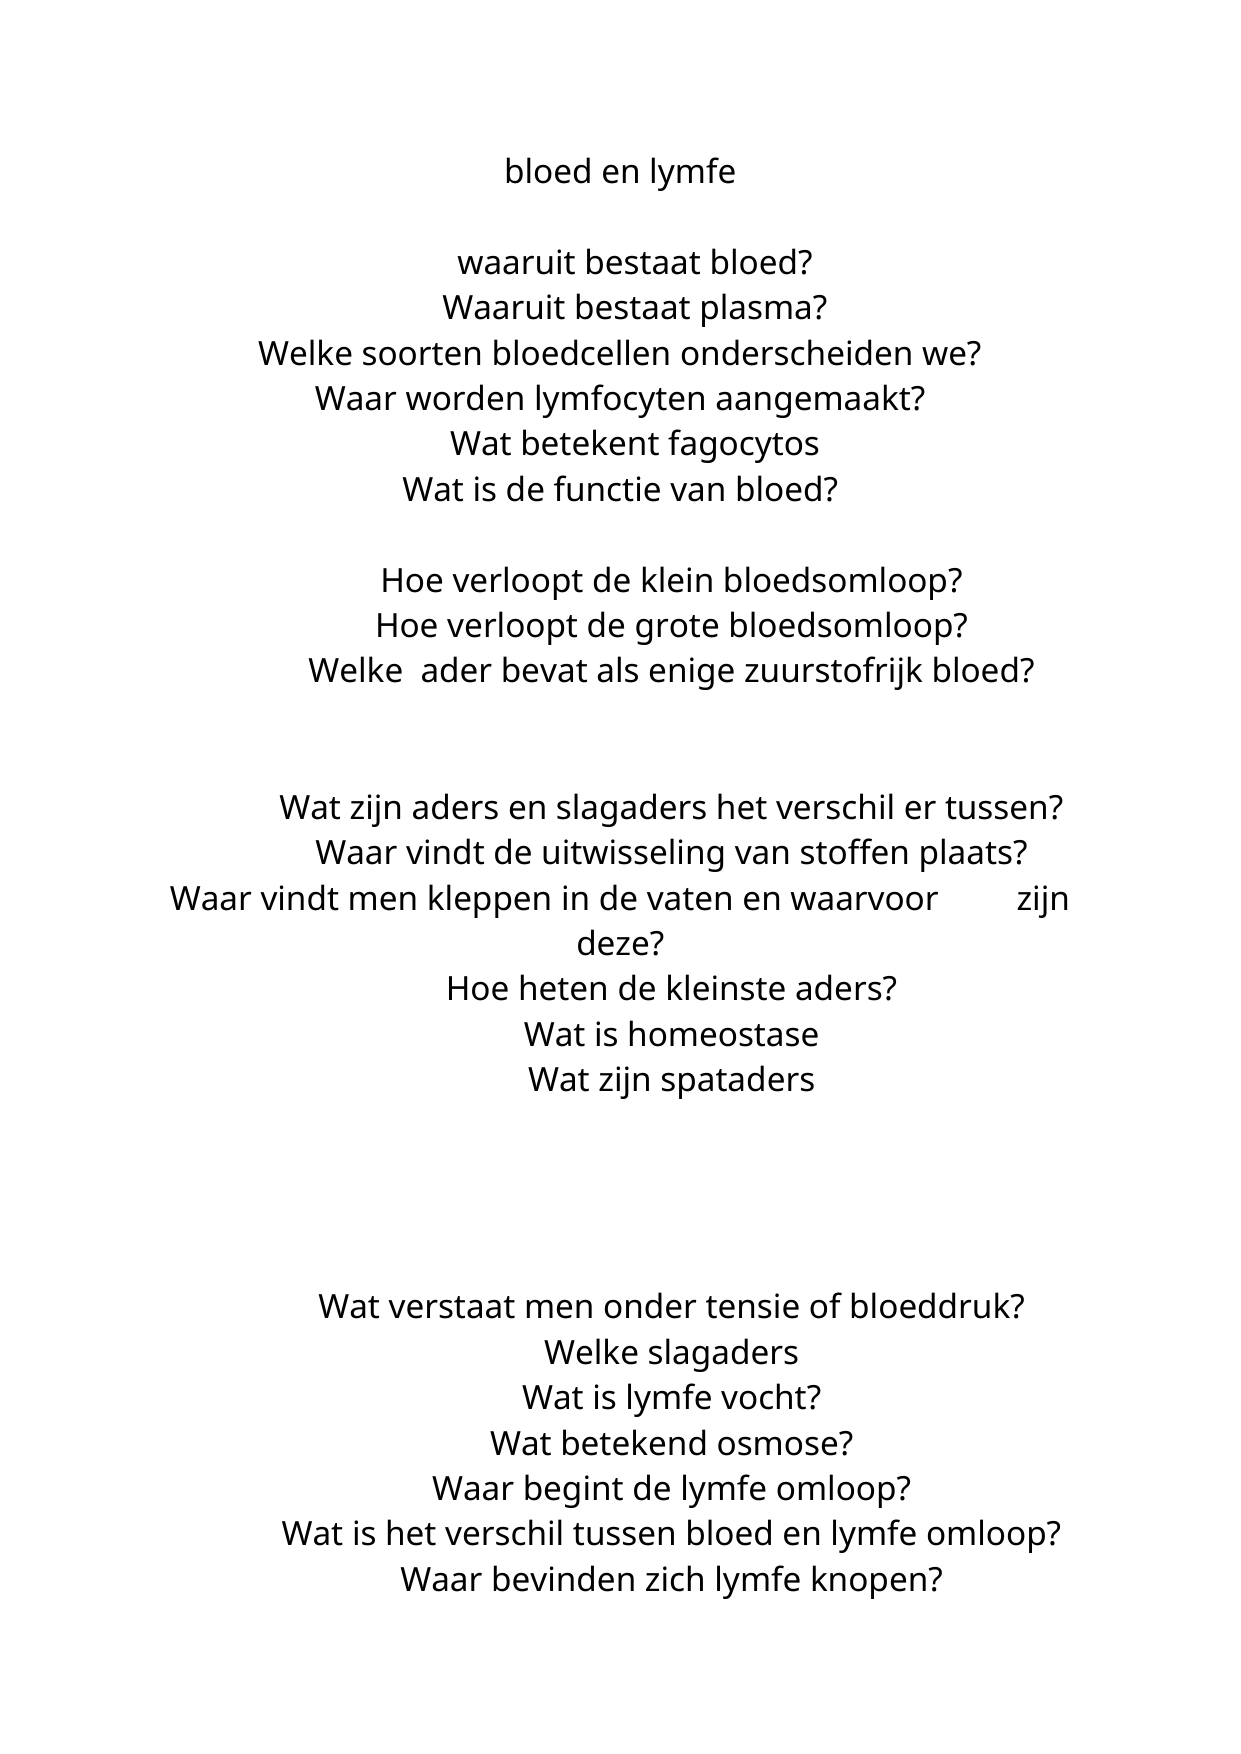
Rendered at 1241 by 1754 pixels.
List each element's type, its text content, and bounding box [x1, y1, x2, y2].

text Wat betekent fagocytos [177, 420, 1093, 466]
title bloed en lymfe [148, 148, 1093, 193]
text Hoe verloopt de klein bloedsomloop? [251, 556, 1093, 602]
text Wat zijn aders en slagaders het verschil er tussen? [251, 783, 1093, 829]
text Wat betekend osmose? [251, 1419, 1093, 1465]
text Hoe verloopt de grote bloedsomloop? [251, 602, 1093, 647]
text Waar vindt men kleppen in de vaten en waarvoor zijn deze? [148, 874, 1093, 965]
text Waar vindt de uitwisseling van stoffen plaats? [251, 829, 1093, 874]
text Welke soorten bloedcellen onderscheiden we? [148, 329, 1093, 375]
text Waar begint de lymfe omloop? [251, 1465, 1093, 1510]
text Waar worden lymfocyten aangemaakt? [148, 375, 1093, 420]
text waaruit bestaat bloed? [177, 238, 1093, 284]
text Hoe heten de kleinste aders? [251, 965, 1093, 1011]
text Wat is homeostase [251, 1011, 1093, 1056]
text Wat is de functie van bloed? [148, 466, 1093, 511]
text Wat is lymfe vocht? [251, 1374, 1093, 1419]
text Welke slagaders [251, 1328, 1093, 1374]
text Waaruit bestaat plasma? [177, 284, 1093, 329]
text Wat is het verschil tussen bloed en lymfe omloop? [251, 1510, 1093, 1556]
text Wat zijn spataders [251, 1056, 1093, 1101]
text Welke ader bevat als enige zuurstofrijk bloed? [251, 647, 1093, 693]
text Waar bevinden zich lymfe knopen? [251, 1556, 1093, 1601]
text Wat verstaat men onder tensie of bloeddruk? [251, 1283, 1093, 1328]
